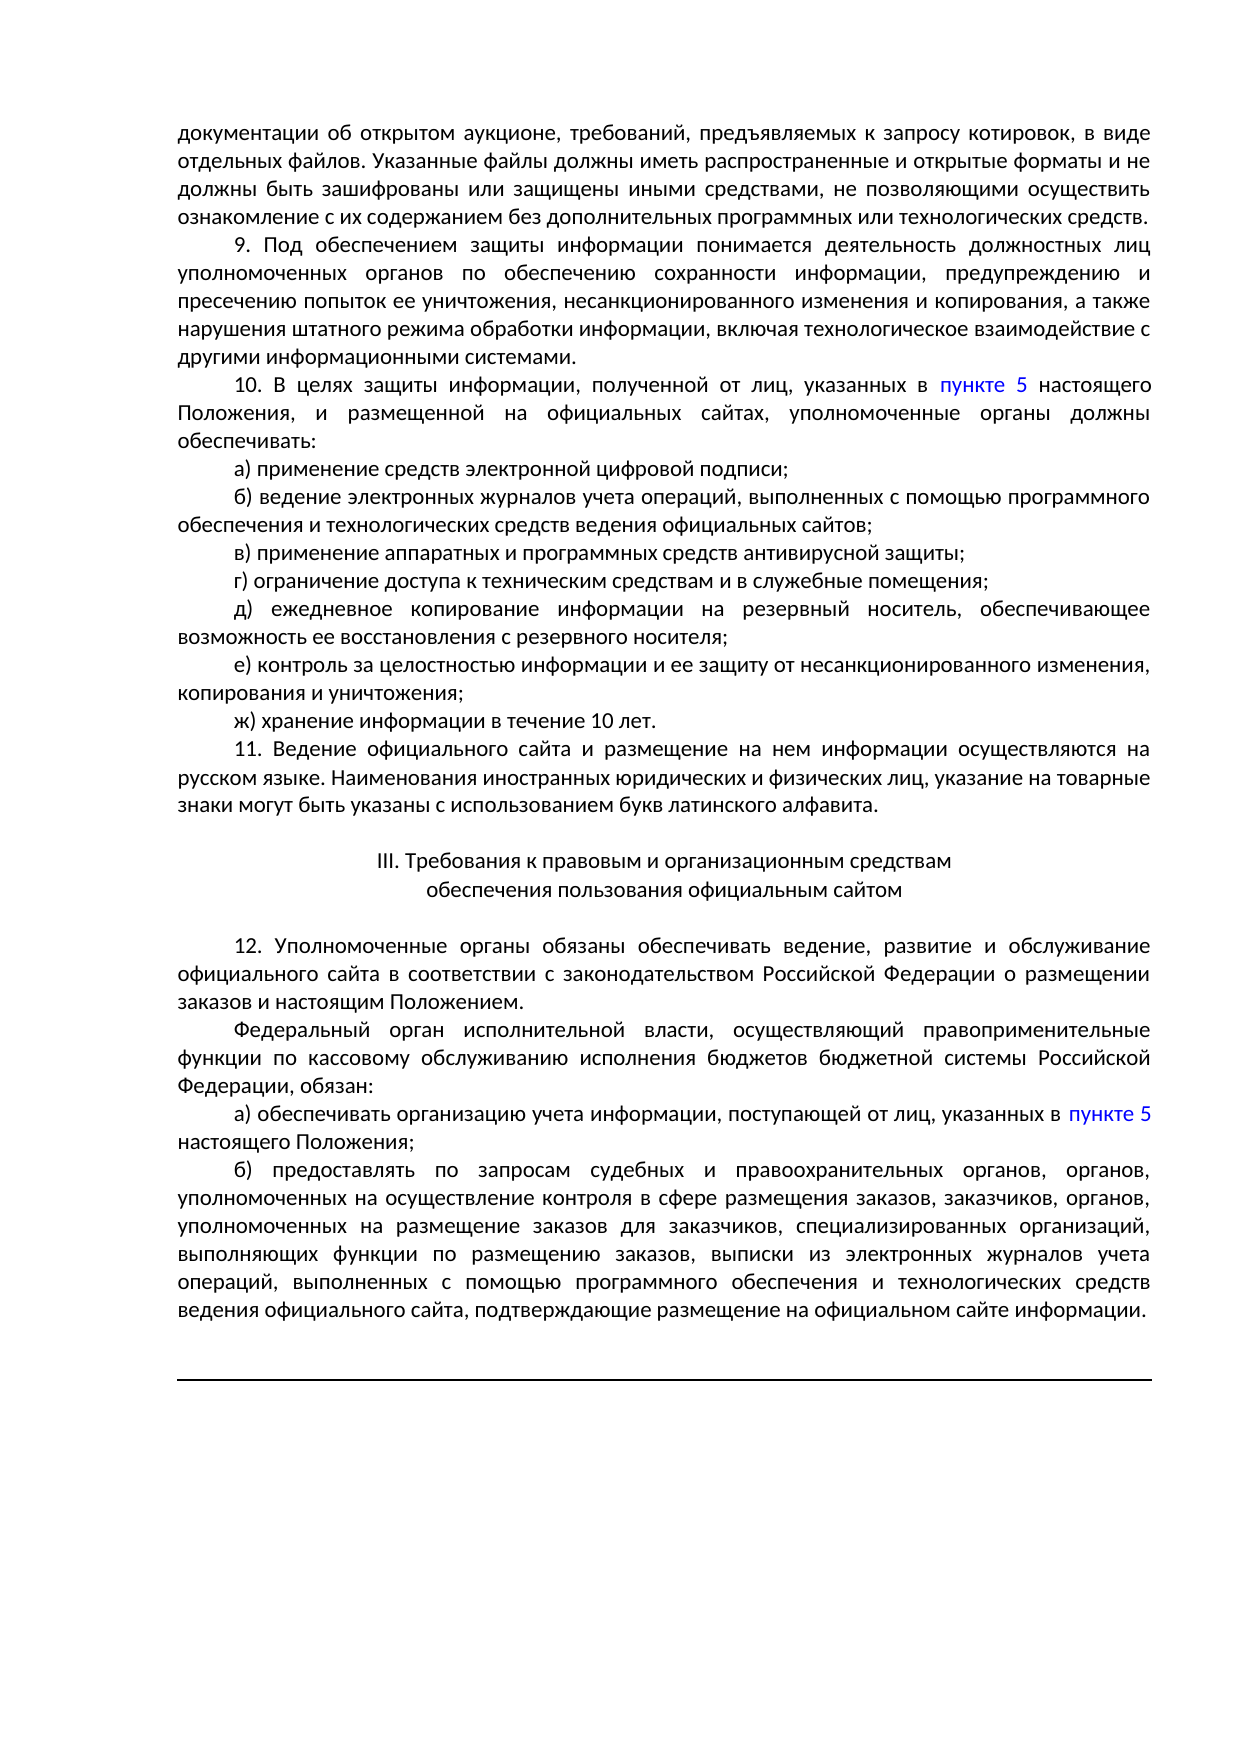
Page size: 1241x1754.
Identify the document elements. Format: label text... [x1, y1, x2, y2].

text е) контроль за целостностью информации и ее защиту от несанкционированного изменения, копирования и уничтожения; [177, 651, 1152, 707]
text 9. Под обеспечением защиты информации понимается деятельность должностных лиц уполномоченных органов по обеспечению сохранности информации, предупреждению и пресечению попыток ее уничтожения, несанкционированного изменения и копирования, а также нарушения штатного режима обработки информации, включая технологическое взаимодействие с другими информационными системами. [177, 230, 1152, 370]
text III. Требования к правовым и организационным средствам [177, 847, 1152, 875]
text обеспечения пользования официальным сайтом [177, 875, 1152, 903]
text а) применение средств электронной цифровой подписи; [177, 454, 1152, 482]
text 11. Ведение официального сайта и размещение на нем информации осуществляются на русском языке. Наименования иностранных юридических и физических лиц, указание на товарные знаки могут быть указаны с использованием букв латинского алфавита. [177, 734, 1152, 819]
text Федеральный орган исполнительной власти, осуществляющий правоприменительные функции по кассовому обслуживанию исполнения бюджетов бюджетной системы Российской Федерации, обязан: [177, 1015, 1152, 1099]
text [177, 118, 1152, 230]
text г) ограничение доступа к техническим средствам и в служебные помещения; [177, 566, 1152, 594]
text д) ежедневное копирование информации на резервный носитель, обеспечивающее возможность ее восстановления с резервного носителя; [177, 594, 1152, 651]
text б) ведение электронных журналов учета операций, выполненных с помощью программного обеспечения и технологических средств ведения официальных сайтов; [177, 482, 1152, 538]
text 12. Уполномоченные органы обязаны обеспечивать ведение, развитие и обслуживание официального сайта в соответствии с законодательством Российской Федерации о размещении заказов и настоящим Положением. [177, 931, 1152, 1015]
text в) применение аппаратных и программных средств антивирусной защиты; [177, 538, 1152, 566]
text а) обеспечивать организацию учета информации, поступающей от лиц, указанных в пункте 5 настоящего Положения; [177, 1099, 1152, 1155]
text ж) хранение информации в течение 10 лет. [177, 707, 1152, 734]
text 10. В целях защиты информации, полученной от лиц, указанных в пункте 5 настоящего Положения, и размещенной на официальных сайтах, уполномоченные органы должны обеспечивать: [177, 370, 1152, 454]
text б) предоставлять по запросам судебных и правоохранительных органов, органов, уполномоченных на осуществление контроля в сфере размещения заказов, заказчиков, органов, уполномоченных на размещение заказов для заказчиков, специализированных организаций, выполняющих функции по размещению заказов, выписки из электронных журналов учета операций, выполненных с помощью программного обеспечения и технологических средств ведения официального сайта, подтверждающие размещение на официальном сайте информации. [177, 1155, 1152, 1323]
